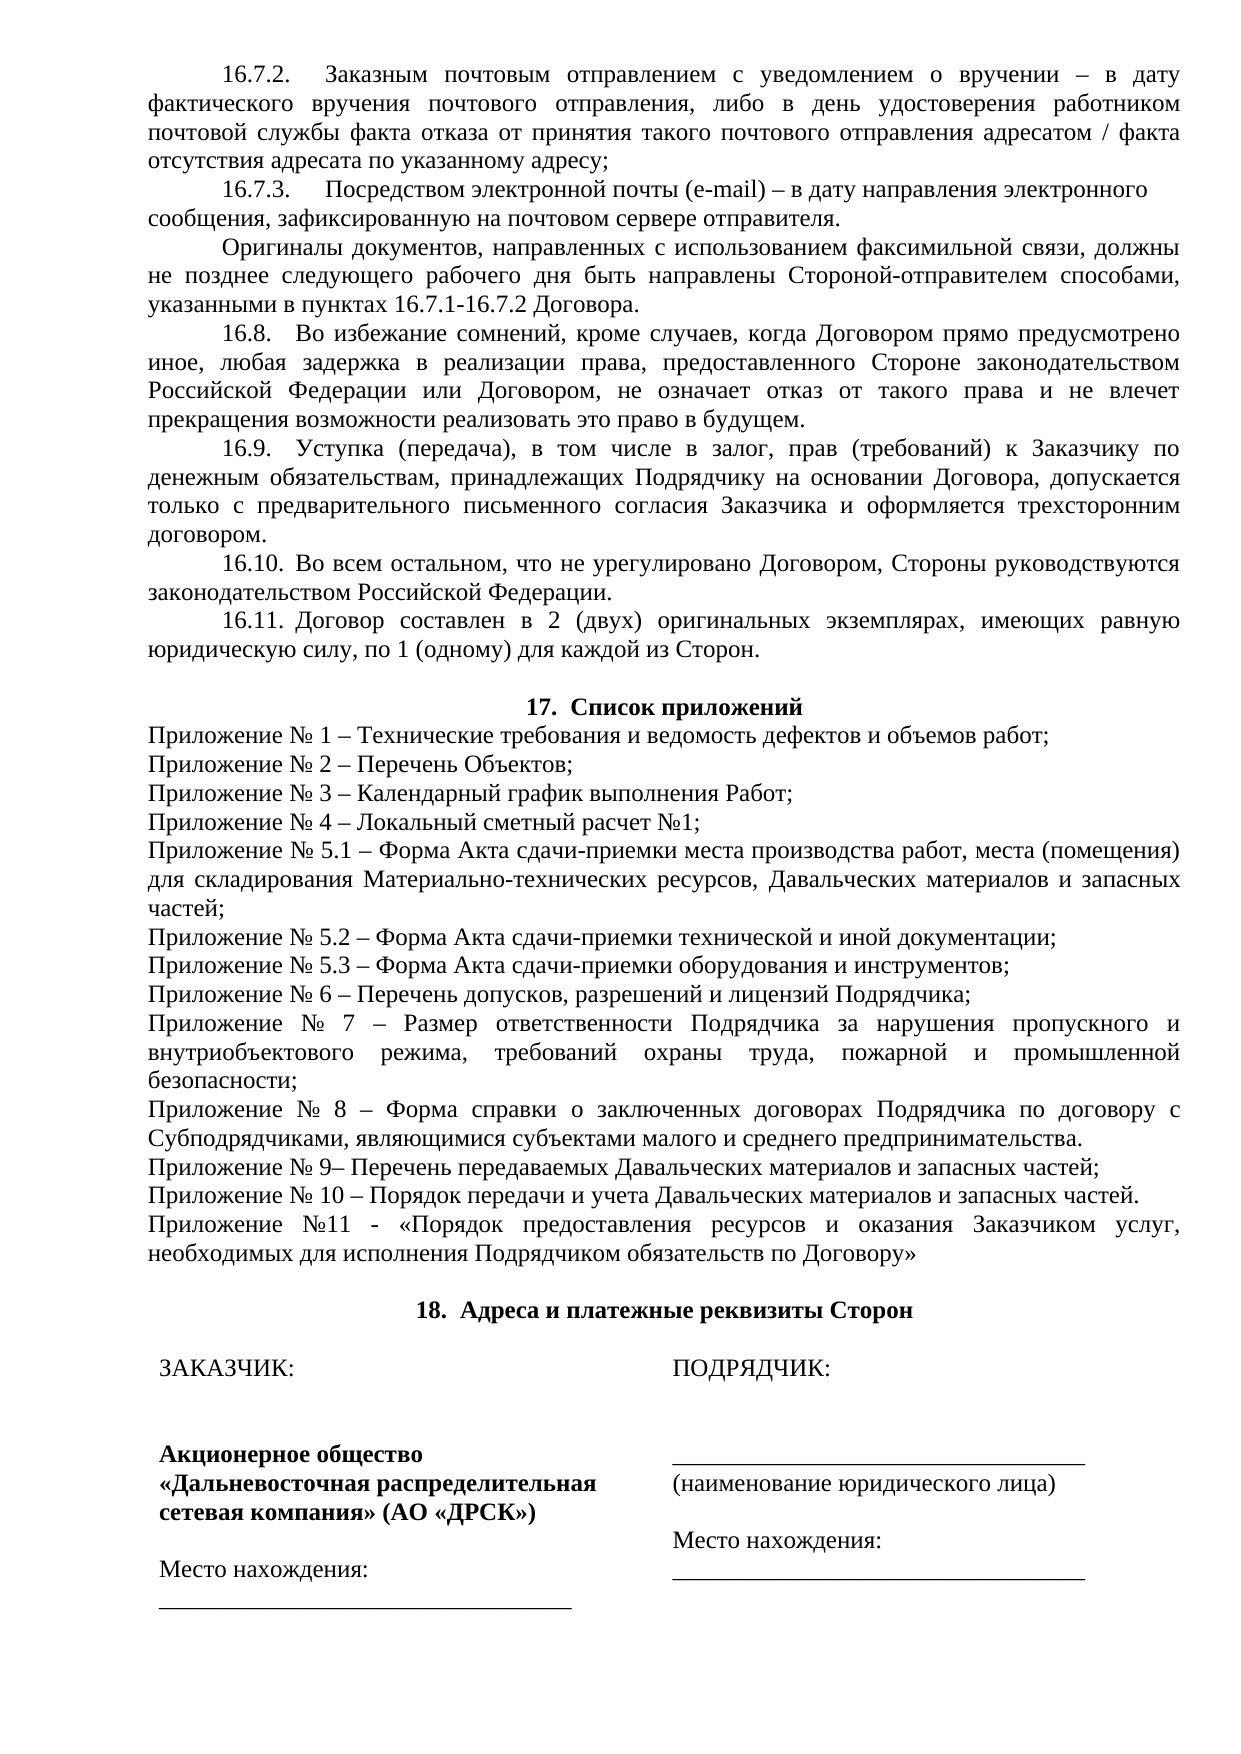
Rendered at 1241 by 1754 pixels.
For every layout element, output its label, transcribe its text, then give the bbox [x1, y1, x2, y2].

list Приложение № 4 – Локальный сметный расчет №1; [148, 807, 1181, 835]
list Во избежание сомнений, кроме случаев, когда Договором прямо предусмотрено иное, любая задержка в реализации права, предоставленного Стороне законодательством Российской Федерации или Договором, не означает отказ от такого права и не влечет прекращения возможности реализовать это право в будущем. [148, 318, 1181, 433]
list Договор составлен в 2 (двух) оригинальных экземплярах, имеющих равную юридическую силу, по 1 (одному) для каждой из Сторон. [148, 605, 1181, 663]
list Адреса и платежные реквизиты Сторон [148, 1295, 1181, 1324]
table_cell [661, 1382, 1178, 1669]
table_header ПОДРЯДЧИК: [661, 1353, 1178, 1382]
list Приложение № 10 – Порядок передачи и учета Давальческих материалов и запасных частей. [148, 1180, 1181, 1209]
list Список приложений [148, 692, 1181, 720]
list Приложение №11 - «Порядок предоставления ресурсов и оказания Заказчиком услуг, необходимых для исполнения Подрядчиком обязательств по Договору» [148, 1209, 1181, 1267]
list Посредством электронной почты (e-mail) – в дату направления электронного сообщения, зафиксированную на почтовом сервере отправителя. [148, 174, 1181, 232]
list Приложение № 7 – Размер ответственности Подрядчика за нарушения пропускного и внутриобъектового режима, требований охраны труда, пожарной и промышленной безопасности; [148, 1008, 1181, 1094]
list Приложение № 8 – Форма справки о заключенных договорах Подрядчика по договору с Субподрядчиками, являющимися субъектами малого и среднего предпринимательства. [148, 1094, 1181, 1152]
list Заказным почтовым отправлением с уведомлением о вручении – в дату фактического вручения почтового отправления, либо в день удостоверения работником почтовой службы факта отказа от принятия такого почтового отправления адресатом / факта отсутствия адресата по указанному адресу; [148, 59, 1181, 174]
list Во всем остальном, что не урегулировано Договором, Стороны руководствуются законодательством Российской Федерации. [148, 548, 1181, 605]
list Приложение № 5.1 – Форма Акта сдачи-приемки места производства работ, места (помещения) для складирования Материально-технических ресурсов, Давальческих материалов и запасных частей; [148, 835, 1181, 922]
list Уступка (передача), в том числе в залог, прав (требований) к Заказчику по денежным обязательствам, принадлежащих Подрядчику на основании Договора, допускается только с предварительного письменного согласия Заказчика и оформляется трехсторонним договором. [148, 433, 1181, 548]
list Приложение № 5.2 – Форма Акта сдачи-приемки технической и иной документации; [148, 922, 1181, 950]
list Приложение № 1 – Технические требования и ведомость дефектов и объемов работ; [148, 720, 1181, 749]
list Приложение № 9– Перечень передаваемых Давальческих материалов и запасных частей; [148, 1152, 1181, 1180]
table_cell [148, 1382, 661, 1669]
text Оригиналы документов, направленных с использованием факсимильной связи, должны не позднее следующего рабочего дня быть направлены Стороной-отправителем способами, указанными в пунктах 16.7.1-16.7.2 Договора. [148, 232, 1181, 318]
list Приложение № 3 – Календарный график выполнения Работ; [148, 778, 1181, 807]
table_header ЗАКАЗЧИК: [148, 1353, 661, 1382]
list Приложение № 2 – Перечень Объектов; [148, 749, 1181, 778]
list Приложение № 5.3 – Форма Акта сдачи-приемки оборудования и инструментов; [148, 950, 1181, 979]
list Приложение № 6 – Перечень допусков, разрешений и лицензий Подрядчика; [148, 979, 1181, 1008]
